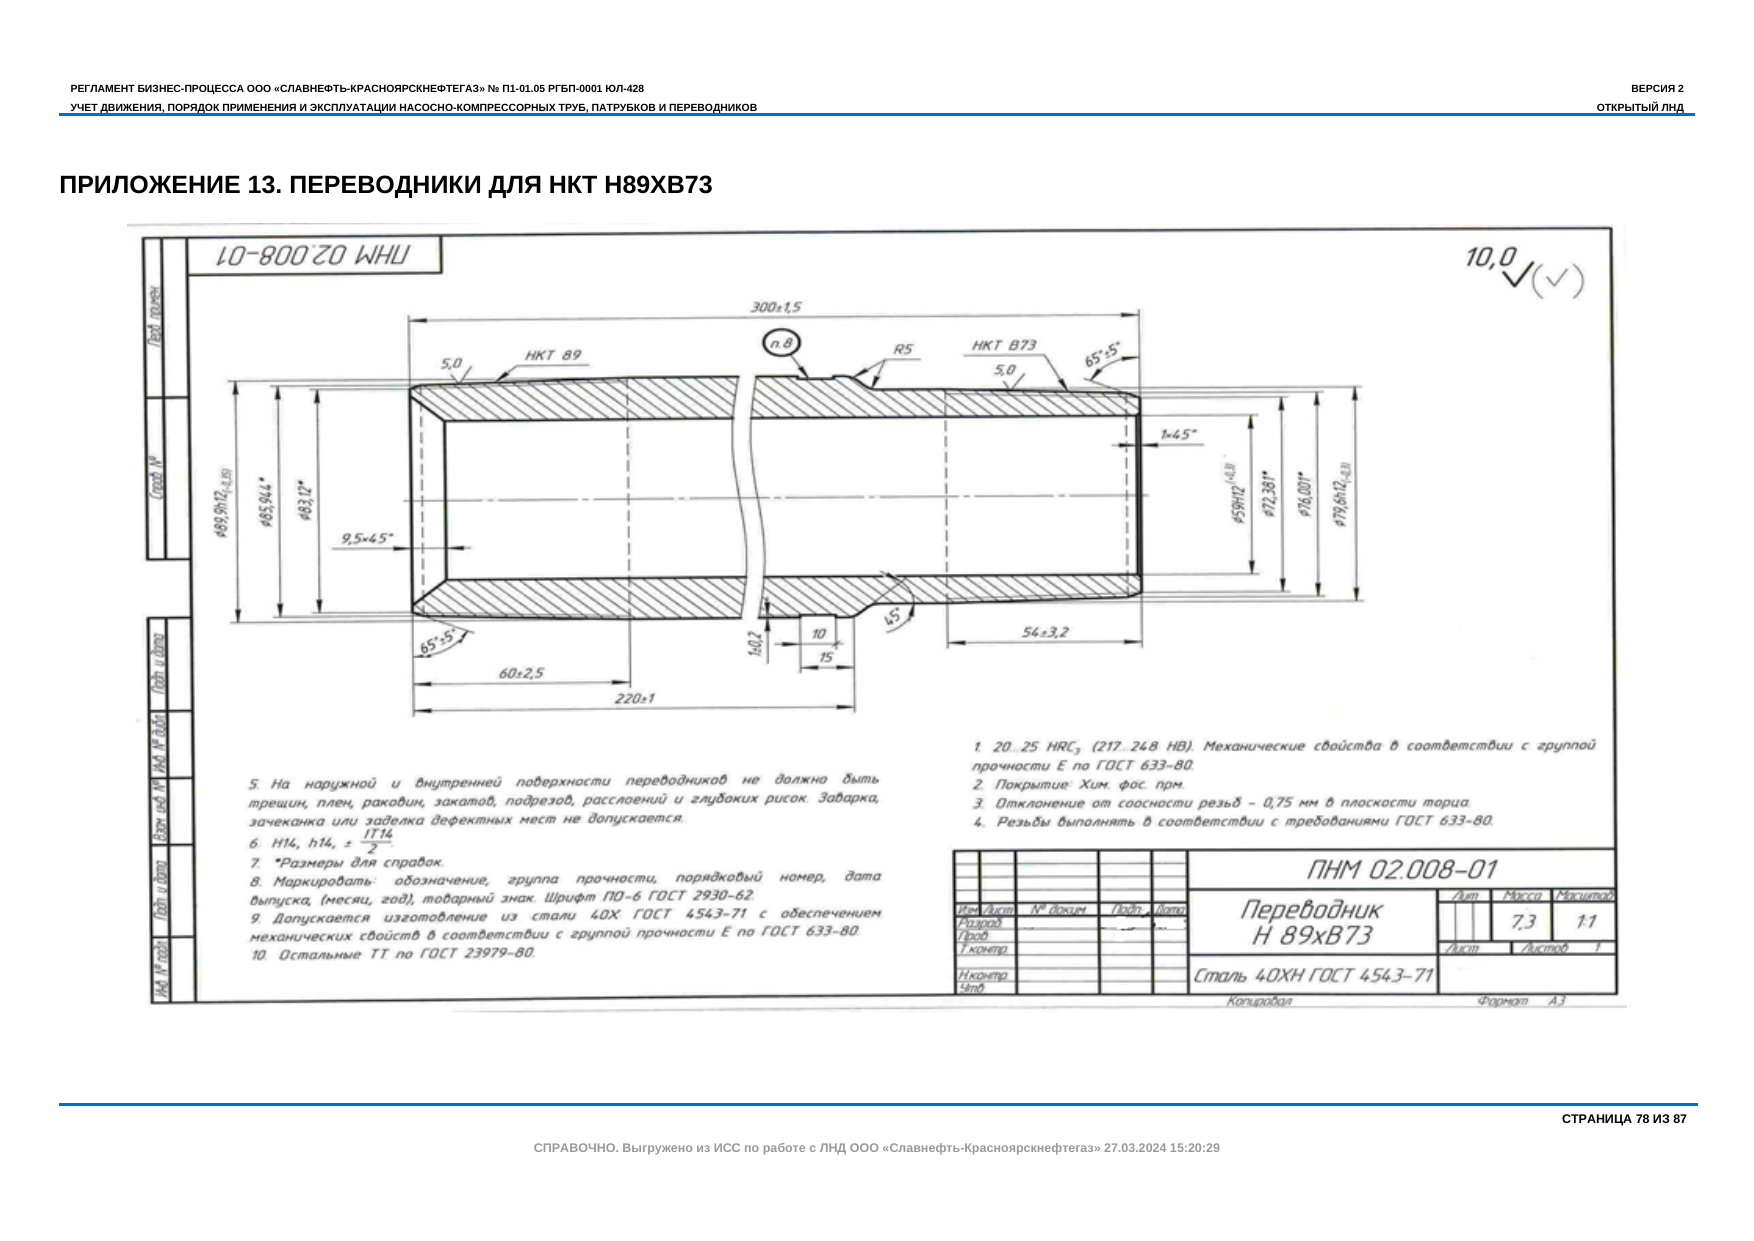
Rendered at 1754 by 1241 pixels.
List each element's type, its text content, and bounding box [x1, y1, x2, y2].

subtitle ПРИЛОЖЕНИЕ 13. ПЕРЕВОДНИКИ ДЛЯ НКТ Н89хВ73 [59, 170, 1695, 199]
picture [127, 223, 1627, 1019]
